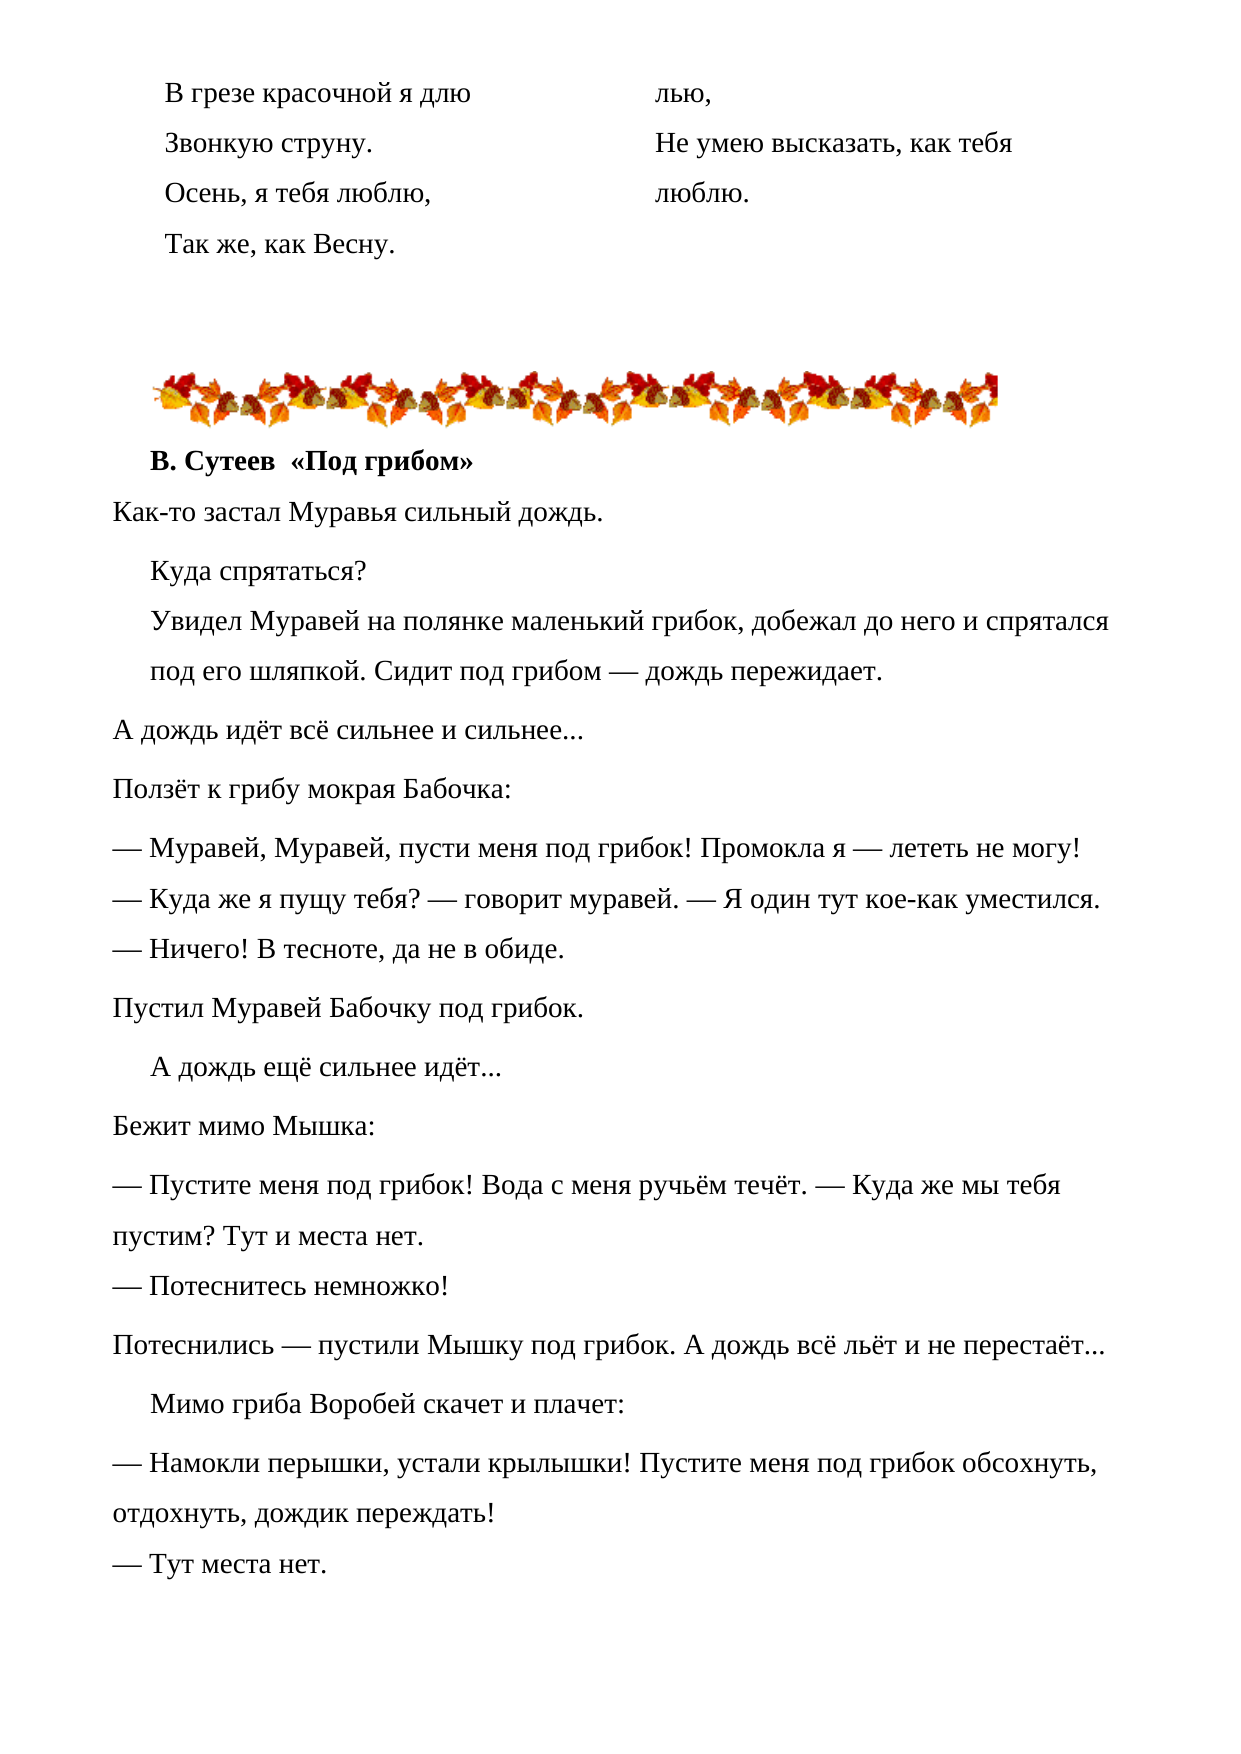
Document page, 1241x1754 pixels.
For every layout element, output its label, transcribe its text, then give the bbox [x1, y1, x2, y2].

list Куда спрятаться? [150, 553, 1156, 586]
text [112, 1445, 1156, 1579]
text — Муравей, Муравей, пусти меня под грибок! Промокла я — лететь не могу! — Куда же я пущу тебя? — говорит муравей. — Я один тут кое-как уместился. — Ничего! В тесноте, да не в обиде. [112, 831, 1156, 965]
list А дождь ещё сильнее идёт... [150, 1049, 1156, 1083]
list Увидел Муравей на полянке маленький грибок, добежал до него и спрятался под его шляпкой. Сидит под грибом — дождь пережидает. [150, 603, 1156, 687]
list В. Сутеев «Под грибом» [150, 443, 1165, 477]
picture [150, 371, 998, 430]
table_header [130, 75, 620, 344]
text Потеснились — пустили Мышку под грибок. А дождь всё льёт и не перестаёт... [112, 1327, 1156, 1361]
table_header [620, 75, 1111, 344]
list Мимо гриба Воробей скачет и плачет: [150, 1386, 1156, 1420]
text Как-то застал Муравья сильный дождь. [112, 494, 1156, 527]
text — Пустите меня под грибок! Вода с меня ручьём течёт. — Куда же мы тебя пустим? Тут и места нет. — Потеснитесь немножко! [112, 1167, 1156, 1302]
text Ползёт к грибу мокрая Бабочка: [112, 772, 1156, 805]
text Пустил Муравей Бабочку под грибок. [112, 990, 1156, 1024]
text Бежит мимо Мышка: [112, 1108, 1156, 1142]
text А дождь идёт всё сильнее и сильнее... [112, 712, 1156, 746]
